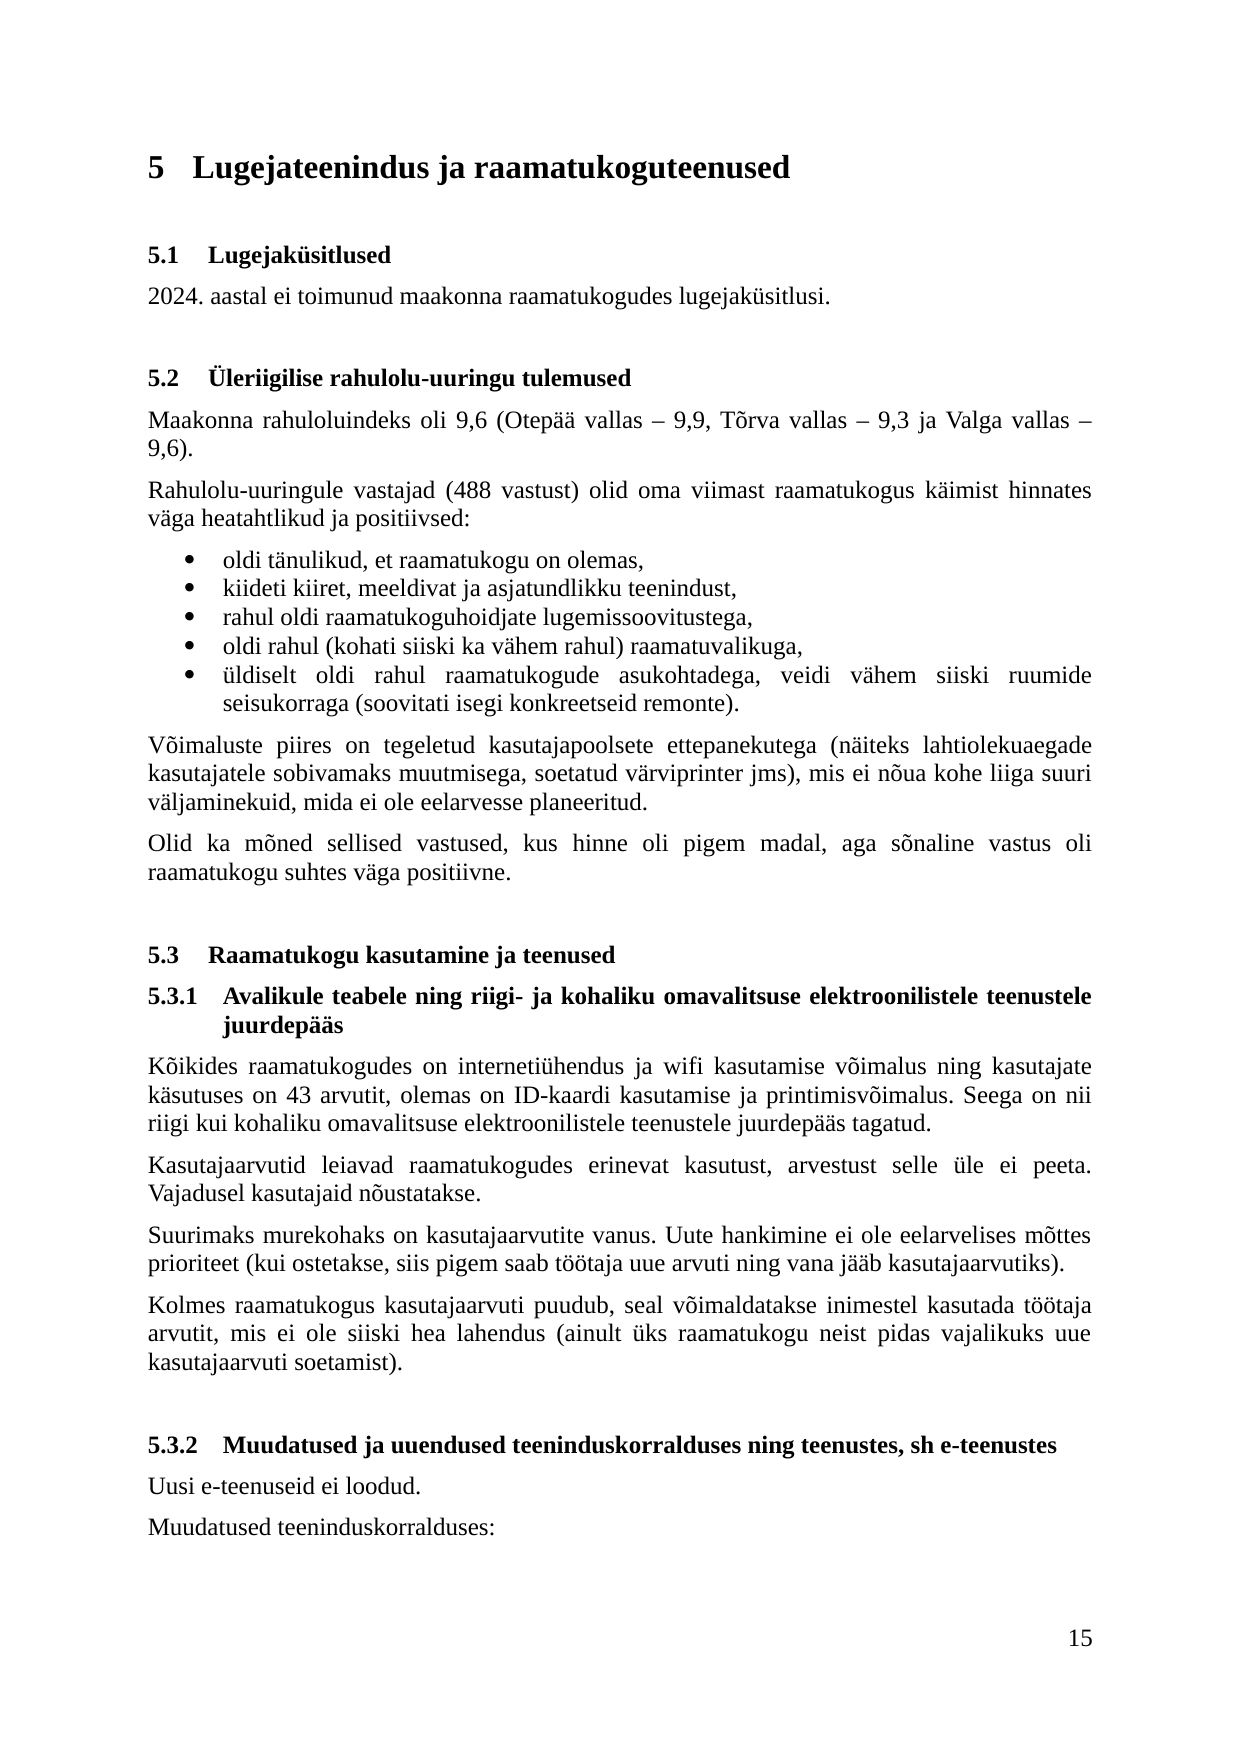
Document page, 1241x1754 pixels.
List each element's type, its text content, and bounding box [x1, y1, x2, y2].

text Uusi e-teenuseid ei loodud. [148, 1471, 1093, 1500]
text Rahulolu-uuringule vastajad (488 vastust) olid oma viimast raamatukogus käimist hinnates väga heatahtlikud ja positiivsed: [148, 475, 1093, 532]
list rahul oldi raamatukoguhoidjate lugemissoovitustega, [185, 602, 1093, 631]
list üldiselt oldi rahul raamatukogude asukohtadega, veidi vähem siiski ruumide seisukorraga (soovitati isegi konkreetseid remonte). [185, 660, 1093, 717]
text Suurimaks murekohaks on kasutajaarvutite vanus. Uute hankimine ei ole eelarvelises mõttes prioriteet (kui ostetakse, siis pigem saab töötaja uue arvuti ning vana jääb kasutajaarvutiks). [148, 1220, 1093, 1277]
text 2024. aastal ei toimunud maakonna raamatukogudes lugejaküsitlusi. [148, 281, 1093, 310]
list kiideti kiiret, meeldivat ja asjatundlikku teenindust, [185, 573, 1093, 602]
list oldi rahul (kohati siiski ka vähem rahul) raamatuvalikuga, [185, 631, 1093, 660]
text Kasutajaarvutid leiavad raamatukogudes erinevat kasutust, arvestust selle üle ei peeta. Vajadusel kasutajaid nõustatakse. [148, 1150, 1093, 1207]
list oldi tänulikud, et raamatukogu on olemas, [185, 545, 1093, 573]
text Maakonna rahuloluindeks oli 9,6 (Otepää vallas – 9,9, Tõrva vallas – 9,3 ja Valga vallas – 9,6). [148, 405, 1093, 462]
text Võimaluste piires on tegeletud kasutajapoolsete ettepanekutega (näiteks lahtiolekuaegade kasutajatele sobivamaks muutmisega, soetatud värviprinter jms), mis ei nõua kohe liiga suuri väljaminekuid, mida ei ole eelarvesse planeeritud. [148, 730, 1093, 816]
subtitle Avalikule teabele ning riigi- ja kohaliku omavalitsuse elektroonilistele teenustele juurdepääs [148, 981, 1093, 1038]
subtitle Lugejaküsitlused [148, 240, 1093, 268]
text Kõikides raamatukogudes on internetiühendus ja wifi kasutamise võimalus ning kasutajate käsutuses on 43 arvutit, olemas on ID-kaardi kasutamise ja printimisvõimalus. Seega on nii riigi kui kohaliku omavalitsuse elektroonilistele teenustele juurdepääs tagatud. [148, 1051, 1093, 1137]
subtitle Lugejateenindus ja raamatukoguteenused [148, 148, 1093, 186]
text Kolmes raamatukogus kasutajaarvuti puudub, seal võimaldatakse inimestel kasutada töötaja arvutit, mis ei ole siiski hea lahendus (ainult üks raamatukogu neist pidas vajalikuks uue kasutajaarvuti soetamist). [148, 1290, 1093, 1376]
subtitle Raamatukogu kasutamine ja teenused [148, 940, 1093, 968]
subtitle Muudatused ja uuendused teeninduskorralduses ning teenustes, sh e-teenustes [148, 1430, 1093, 1458]
text Olid ka mõned sellised vastused, kus hinne oli pigem madal, aga sõnaline vastus oli raamatukogu suhtes väga positiivne. [148, 828, 1093, 886]
text Muudatused teeninduskorralduses: [148, 1512, 1093, 1541]
subtitle Üleriigilise rahulolu-uuringu tulemused [148, 363, 1093, 392]
